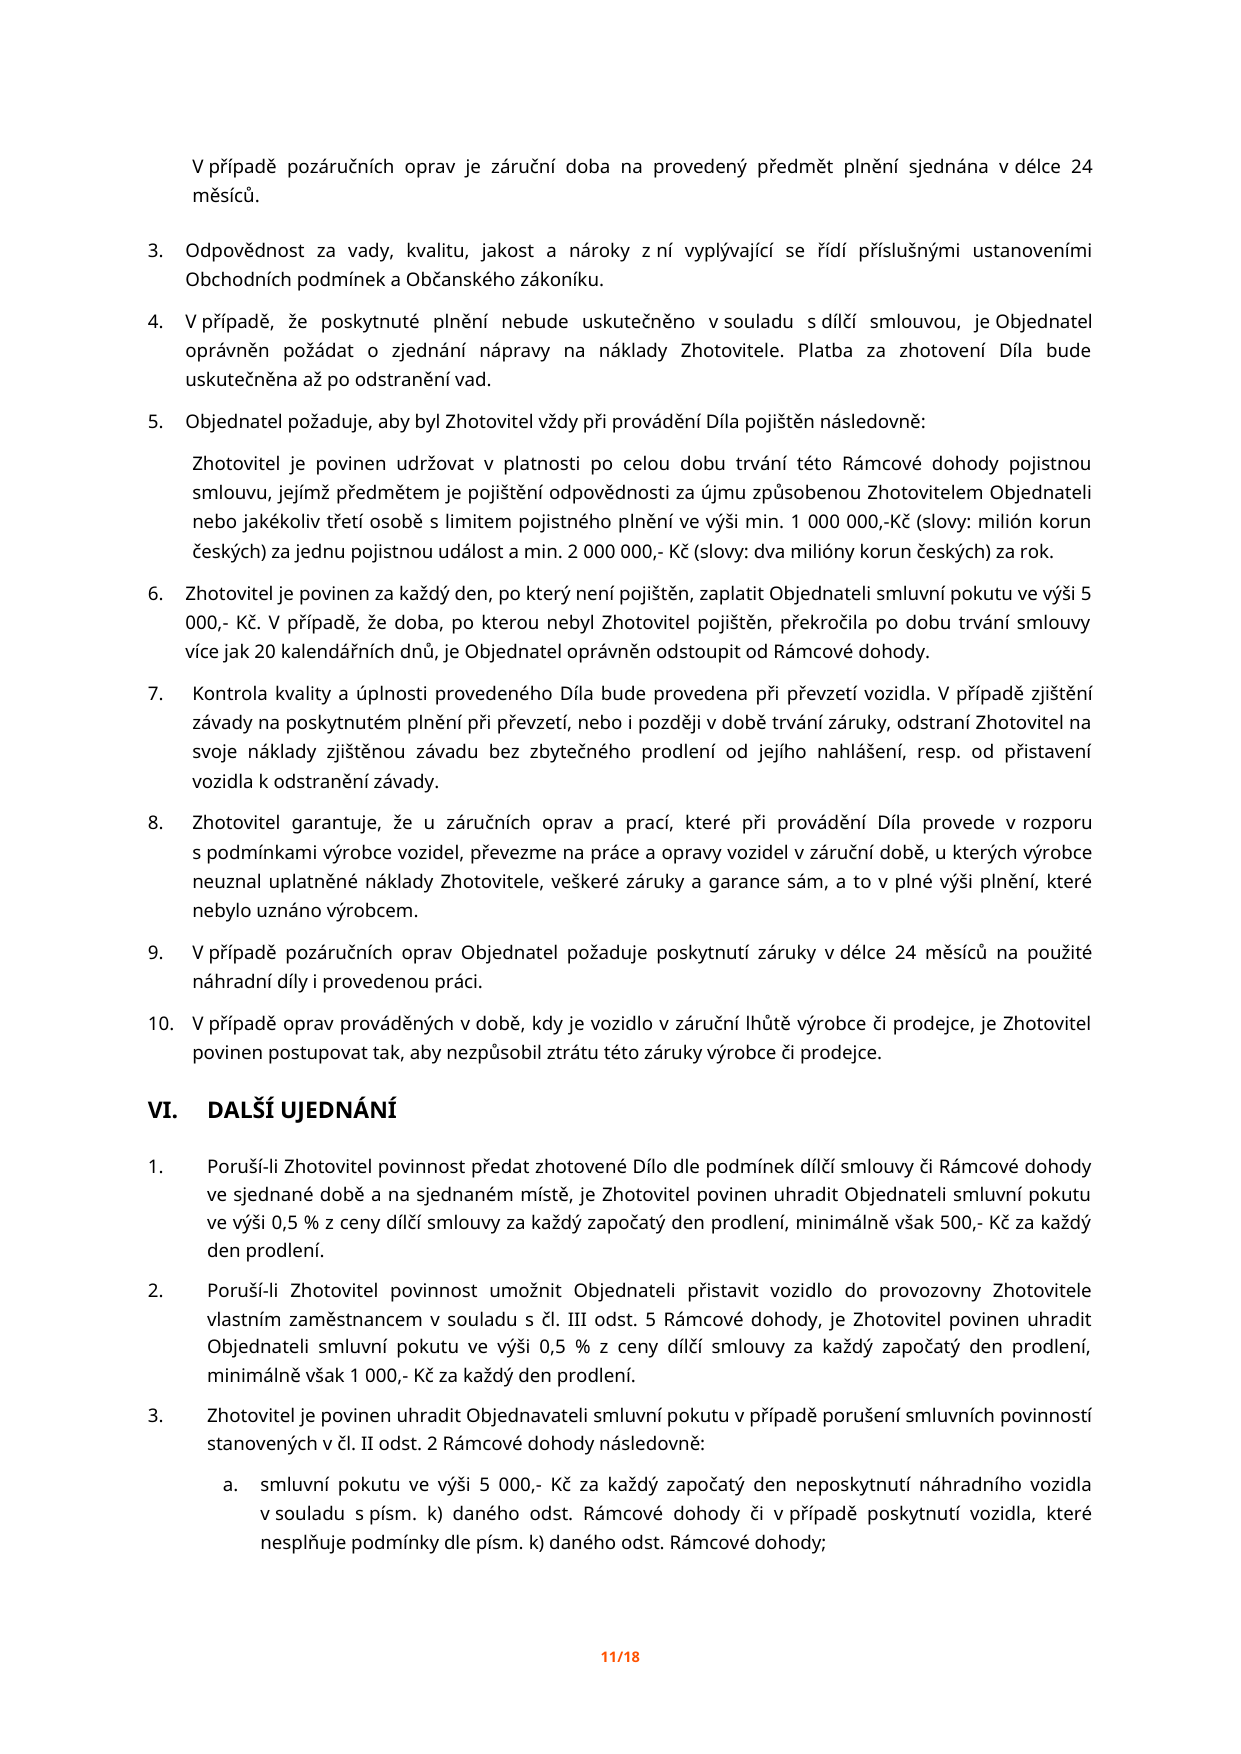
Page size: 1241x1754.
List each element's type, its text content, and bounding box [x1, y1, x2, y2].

list V případě, že poskytnuté plnění nebude uskutečněno v souladu s dílčí smlouvou, je Objednatel oprávněn požádat o zjednání nápravy na náklady Zhotovitele. Platba za zhotovení Díla bude uskutečněna až po odstranění vad. [148, 308, 1092, 392]
text DALŠÍ UJEDNÁNÍ [148, 1094, 1092, 1125]
list Zhotovitel garantuje, že u záručních oprav a prací, které při provádění Díla provede v rozporu s podmínkami výrobce vozidel, převezme na práce a opravy vozidel v záruční době, u kterých výrobce neuznal uplatněné náklady Zhotovitele, veškeré záruky a garance sám, a to v plné výši plnění, které nebylo uznáno výrobcem. [148, 810, 1092, 923]
list Kontrola kvality a úplnosti provedeného Díla bude provedena při převzetí vozidla. V případě zjištění závady na poskytnutém plnění při převzetí, nebo i později v době trvání záruky, odstraní Zhotovitel na svoje náklady zjištěnou závadu bez zbytečného prodlení od jejího nahlášení, resp. od přistavení vozidla k odstranění závady. [148, 680, 1092, 793]
list Odpovědnost za vady, kvalitu, jakost a nároky z ní vyplývající se řídí příslušnými ustanoveními Obchodních podmínek a Občanského zákoníku. [148, 237, 1092, 292]
list V případě oprav prováděných v době, kdy je vozidlo v záruční lhůtě výrobce či prodejce, je Zhotovitel povinen postupovat tak, aby nezpůsobil ztrátu této záruky výrobce či prodejce. [148, 1010, 1092, 1065]
text V případě pozáručních oprav je záruční doba na provedený předmět plnění sjednána v délce 24 měsíců. [192, 153, 1092, 208]
list Zhotovitel je povinen uhradit Objednavateli smluvní pokutu v případě porušení smluvních povinností stanovených v čl. II odst. 2 Rámcové dohody následovně: [148, 1402, 1092, 1456]
list Poruší-li Zhotovitel povinnost umožnit Objednateli přistavit vozidlo do provozovny Zhotovitele vlastním zaměstnancem v souladu s čl. III odst. 5 Rámcové dohody, je Zhotovitel povinen uhradit Objednateli smluvní pokutu ve výši 0,5 % z ceny dílčí smlouvy za každý započatý den prodlení, minimálně však 1 000,- Kč za každý den prodlení. [148, 1278, 1092, 1387]
list V případě pozáručních oprav Objednatel požaduje poskytnutí záruky v délce 24 měsíců na použité náhradní díly i provedenou práci. [148, 939, 1092, 994]
list smluvní pokutu ve výši 5 000,- Kč za každý započatý den neposkytnutí náhradního vozidla v souladu s písm. k) daného odst. Rámcové dohody či v případě poskytnutí vozidla, které nesplňuje podmínky dle písm. k) daného odst. Rámcové dohody; [223, 1471, 1092, 1555]
list Zhotovitel je povinen za každý den, po který není pojištěn, zaplatit Objednateli smluvní pokutu ve výši 5 000,- Kč. V případě, že doba, po kterou nebyl Zhotovitel pojištěn, překročila po dobu trvání smlouvy více jak 20 kalendářních dnů, je Objednatel oprávněn odstoupit od Rámcové dohody. [148, 580, 1092, 664]
list Objednatel požaduje, aby byl Zhotovitel vždy při provádění Díla pojištěn následovně: [148, 408, 1092, 434]
list Poruší-li Zhotovitel povinnost předat zhotovené Dílo dle podmínek dílčí smlouvy či Rámcové dohody ve sjednané době a na sjednaném místě, je Zhotovitel povinen uhradit Objednateli smluvní pokutu ve výši 0,5 % z ceny dílčí smlouvy za každý započatý den prodlení, minimálně však 500,- Kč za každý den prodlení. [148, 1153, 1092, 1263]
text Zhotovitel je povinen udržovat v platnosti po celou dobu trvání této Rámcové dohody pojistnou smlouvu, jejímž předmětem je pojištění odpovědnosti za újmu způsobenou Zhotovitelem Objednateli nebo jakékoliv třetí osobě s limitem pojistného plnění ve výši min. 1 000 000,-Kč (slovy: milión korun českých) za jednu pojistnou událost a min. 2 000 000,- Kč (slovy: dva milióny korun českých) za rok. [192, 450, 1092, 563]
